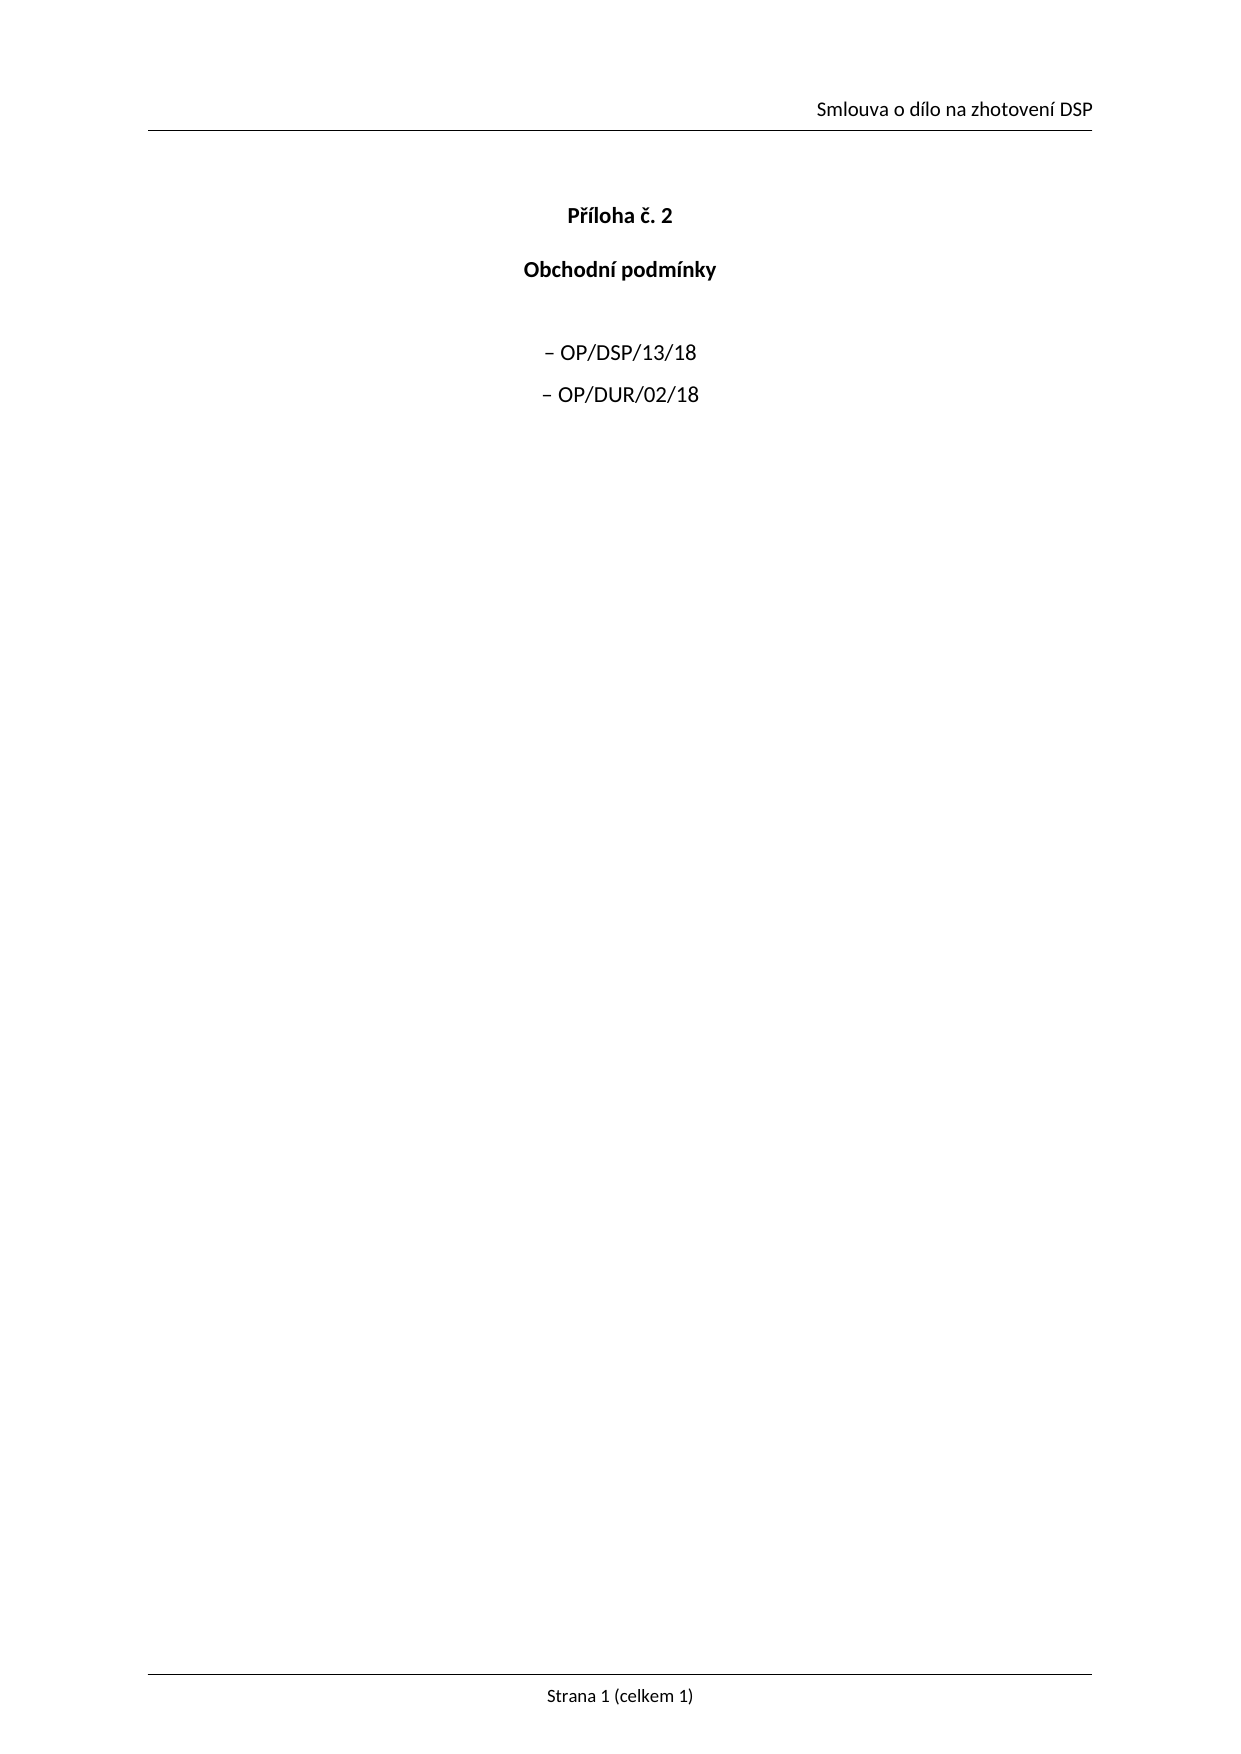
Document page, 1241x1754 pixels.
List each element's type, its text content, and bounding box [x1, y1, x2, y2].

text Příloha č. 2 [148, 201, 1092, 229]
text – OP/DSP/13/18 [148, 337, 1092, 366]
text – OP/DUR/02/18 [148, 379, 1092, 408]
text Obchodní podmínky [148, 254, 1092, 283]
